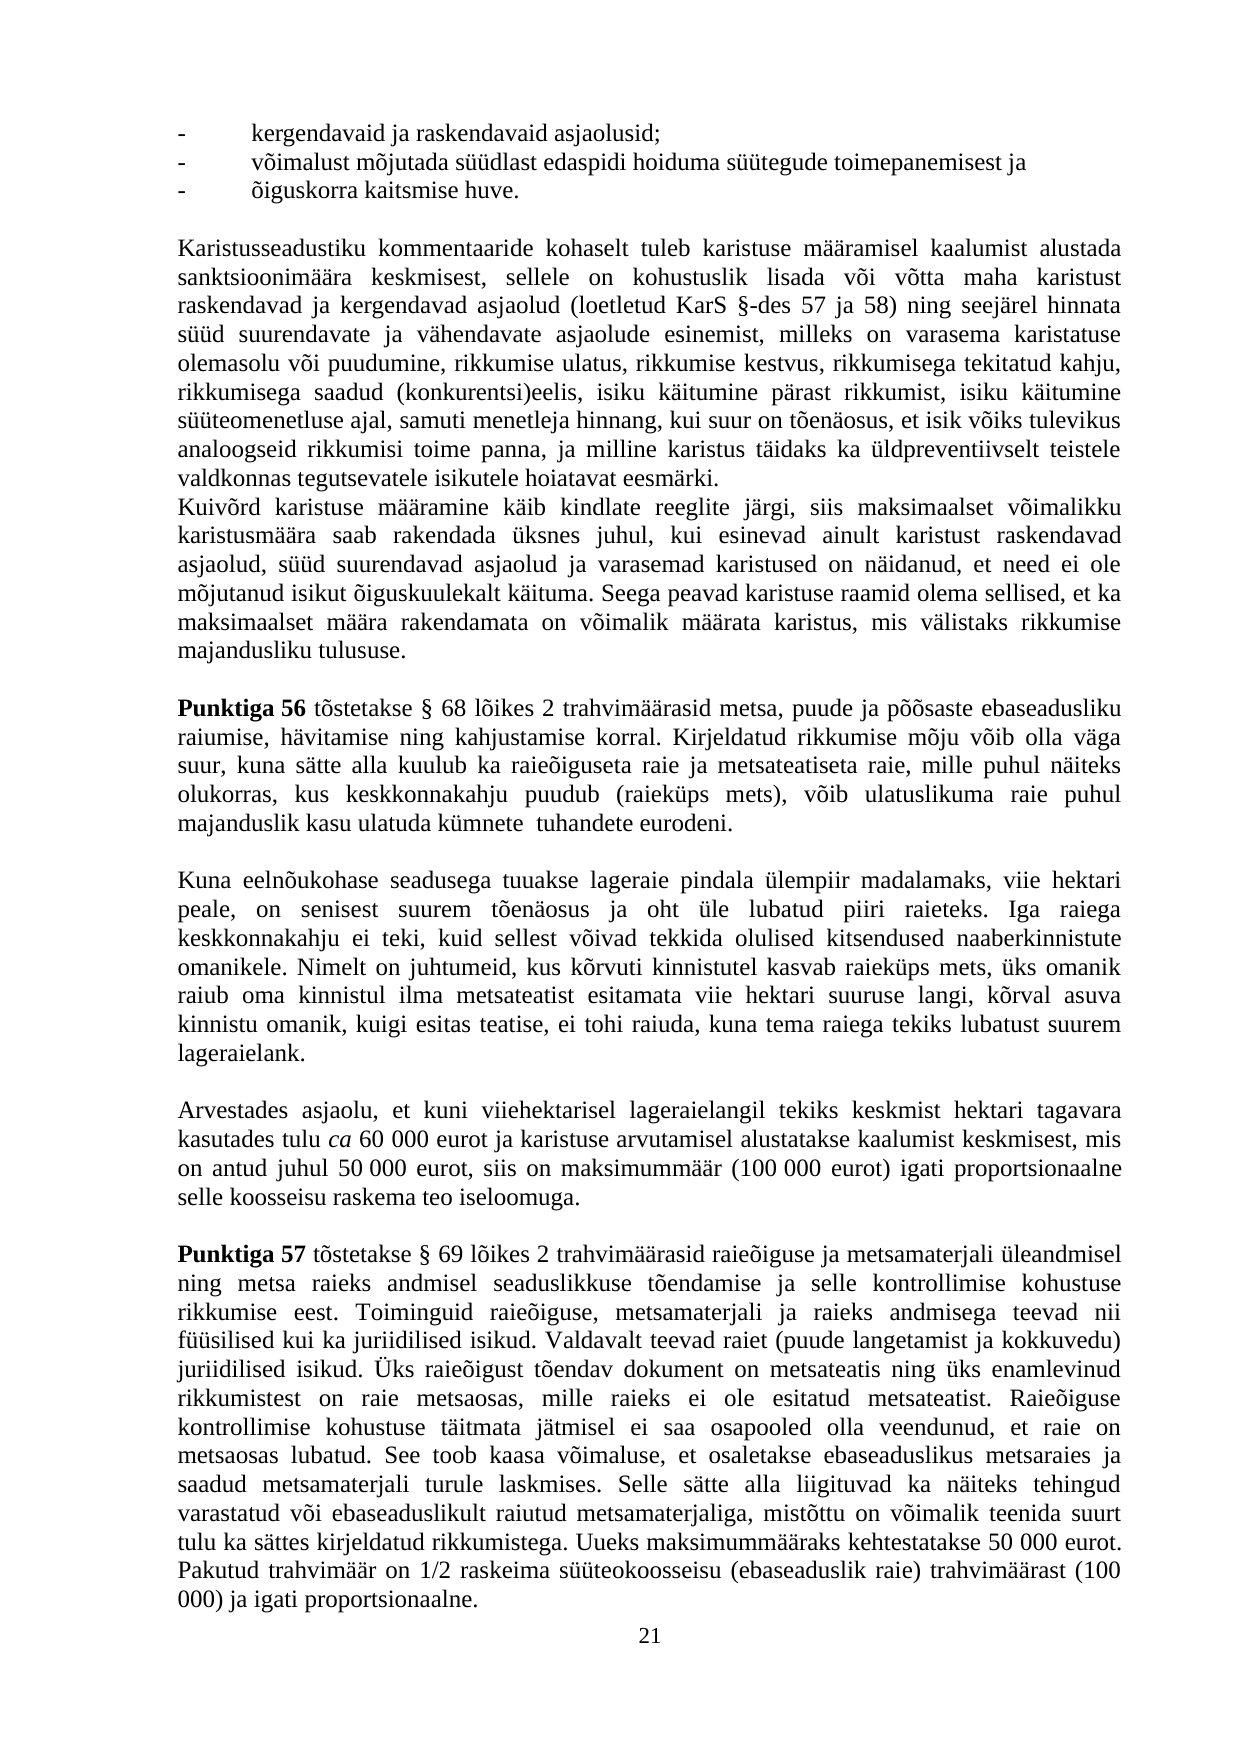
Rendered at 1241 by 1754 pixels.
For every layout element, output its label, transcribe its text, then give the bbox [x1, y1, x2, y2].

text Karistusseadustiku kommentaaride kohaselt tuleb karistuse määramisel kaalumist alustada sanktsioonimäära keskmisest, sellele on kohustuslik lisada või võtta maha karistust raskendavad ja kergendavad asjaolud (loetletud KarS §-des 57 ja 58) ning seejärel hinnata süüd suurendavate ja vähendavate asjaolude esinemist, milleks on varasema karistatuse olemasolu või puudumine, rikkumise ulatus, rikkumise kestvus, rikkumisega tekitatud kahju, rikkumisega saadud (konkurentsi)eelis, isiku käitumine pärast rikkumist, isiku käitumine süüteomenetluse ajal, samuti menetleja hinnang, kui suur on tõenäosus, et isik võiks tulevikus analoogseid rikkumisi toime panna, ja milline karistus täidaks ka üldpreventiivselt teistele valdkonnas tegutsevatele isikutele hoiatavat eesmärki. [177, 233, 1122, 492]
text Kuna eelnõukohase seadusega tuuakse lageraie pindala ülempiir madalamaks, viie hektari peale, on senisest suurem tõenäosus ja oht üle lubatud piiri raieteks. Iga raiega keskkonnakahju ei teki, kuid sellest võivad tekkida olulised kitsendused naaberkinnistute omanikele. Nimelt on juhtumeid, kus kõrvuti kinnistutel kasvab raieküps mets, üks omanik raiub oma kinnistul ilma metsateatist esitamata viie hektari suuruse langi, kõrval asuva kinnistu omanik, kuigi esitas teatise, ei tohi raiuda, kuna tema raiega tekiks lubatust suurem lageraielank. [177, 866, 1122, 1067]
text - õiguskorra kaitsmise huve. [177, 176, 1122, 204]
text Arvestades asjaolu, et kuni viiehektarisel lageraielangil tekiks keskmist hektari tagavara kasutades tulu ca 60 000 eurot ja karistuse arvutamisel alustatakse kaalumist keskmisest, mis on antud juhul 50 000 eurot, siis on maksimummäär (100 000 eurot) igati proportsionaalne selle koosseisu raskema teo iseloomuga. [177, 1096, 1122, 1211]
text Punktiga 56 tõstetakse § 68 lõikes 2 trahvimäärasid metsa, puude ja põõsaste ebaseadusliku raiumise, hävitamise ning kahjustamise korral. Kirjeldatud rikkumise mõju võib olla väga suur, kuna sätte alla kuulub ka raieõiguseta raie ja metsateatiseta raie, mille puhul näiteks olukorras, kus keskkonnakahju puudub (raieküps mets), võib ulatuslikuma raie puhul majanduslik kasu ulatuda kümnete tuhandete eurodeni. [177, 693, 1122, 837]
text - võimalust mõjutada süüdlast edaspidi hoiduma süütegude toimepanemisest ja [177, 147, 1122, 176]
text Kuivõrd karistuse määramine käib kindlate reeglite järgi, siis maksimaalset võimalikku karistusmäära saab rakendada üksnes juhul, kui esinevad ainult karistust raskendavad asjaolud, süüd suurendavad asjaolud ja varasemad karistused on näidanud, et need ei ole mõjutanud isikut õiguskuulekalt käituma. Seega peavad karistuse raamid olema sellised, et ka maksimaalset määra rakendamata on võimalik määrata karistus, mis välistaks rikkumise majandusliku tulususe. [177, 492, 1122, 664]
text - kergendavaid ja raskendavaid asjaolusid; [177, 118, 1122, 147]
text Punktiga 57 tõstetakse § 69 lõikes 2 trahvimäärasid raieõiguse ja metsamaterjali üleandmisel ning metsa raieks andmisel seaduslikkuse tõendamise ja selle kontrollimise kohustuse rikkumise eest. Toiminguid raieõiguse, metsamaterjali ja raieks andmisega teevad nii füüsilised kui ka juriidilised isikud. Valdavalt teevad raiet (puude langetamist ja kokkuvedu) juriidilised isikud. Üks raieõigust tõendav dokument on metsateatis ning üks enamlevinud rikkumistest on raie metsaosas, mille raieks ei ole esitatud metsateatist. Raieõiguse kontrollimise kohustuse täitmata jätmisel ei saa osapooled olla veendunud, et raie on metsaosas lubatud. See toob kaasa võimaluse, et osaletakse ebaseaduslikus metsaraies ja saadud metsamaterjali turule laskmises. Selle sätte alla liigituvad ka näiteks tehingud varastatud või ebaseaduslikult raiutud metsamaterjaliga, mistõttu on võimalik teenida suurt tulu ka sättes kirjeldatud rikkumistega. Uueks maksimummääraks kehtestatakse 50 000 eurot. Pakutud trahvimäär on 1/2 raskeima süüteokoosseisu (ebaseaduslik raie) trahvimäärast (100 000) ja igati proportsionaalne. [177, 1239, 1122, 1613]
